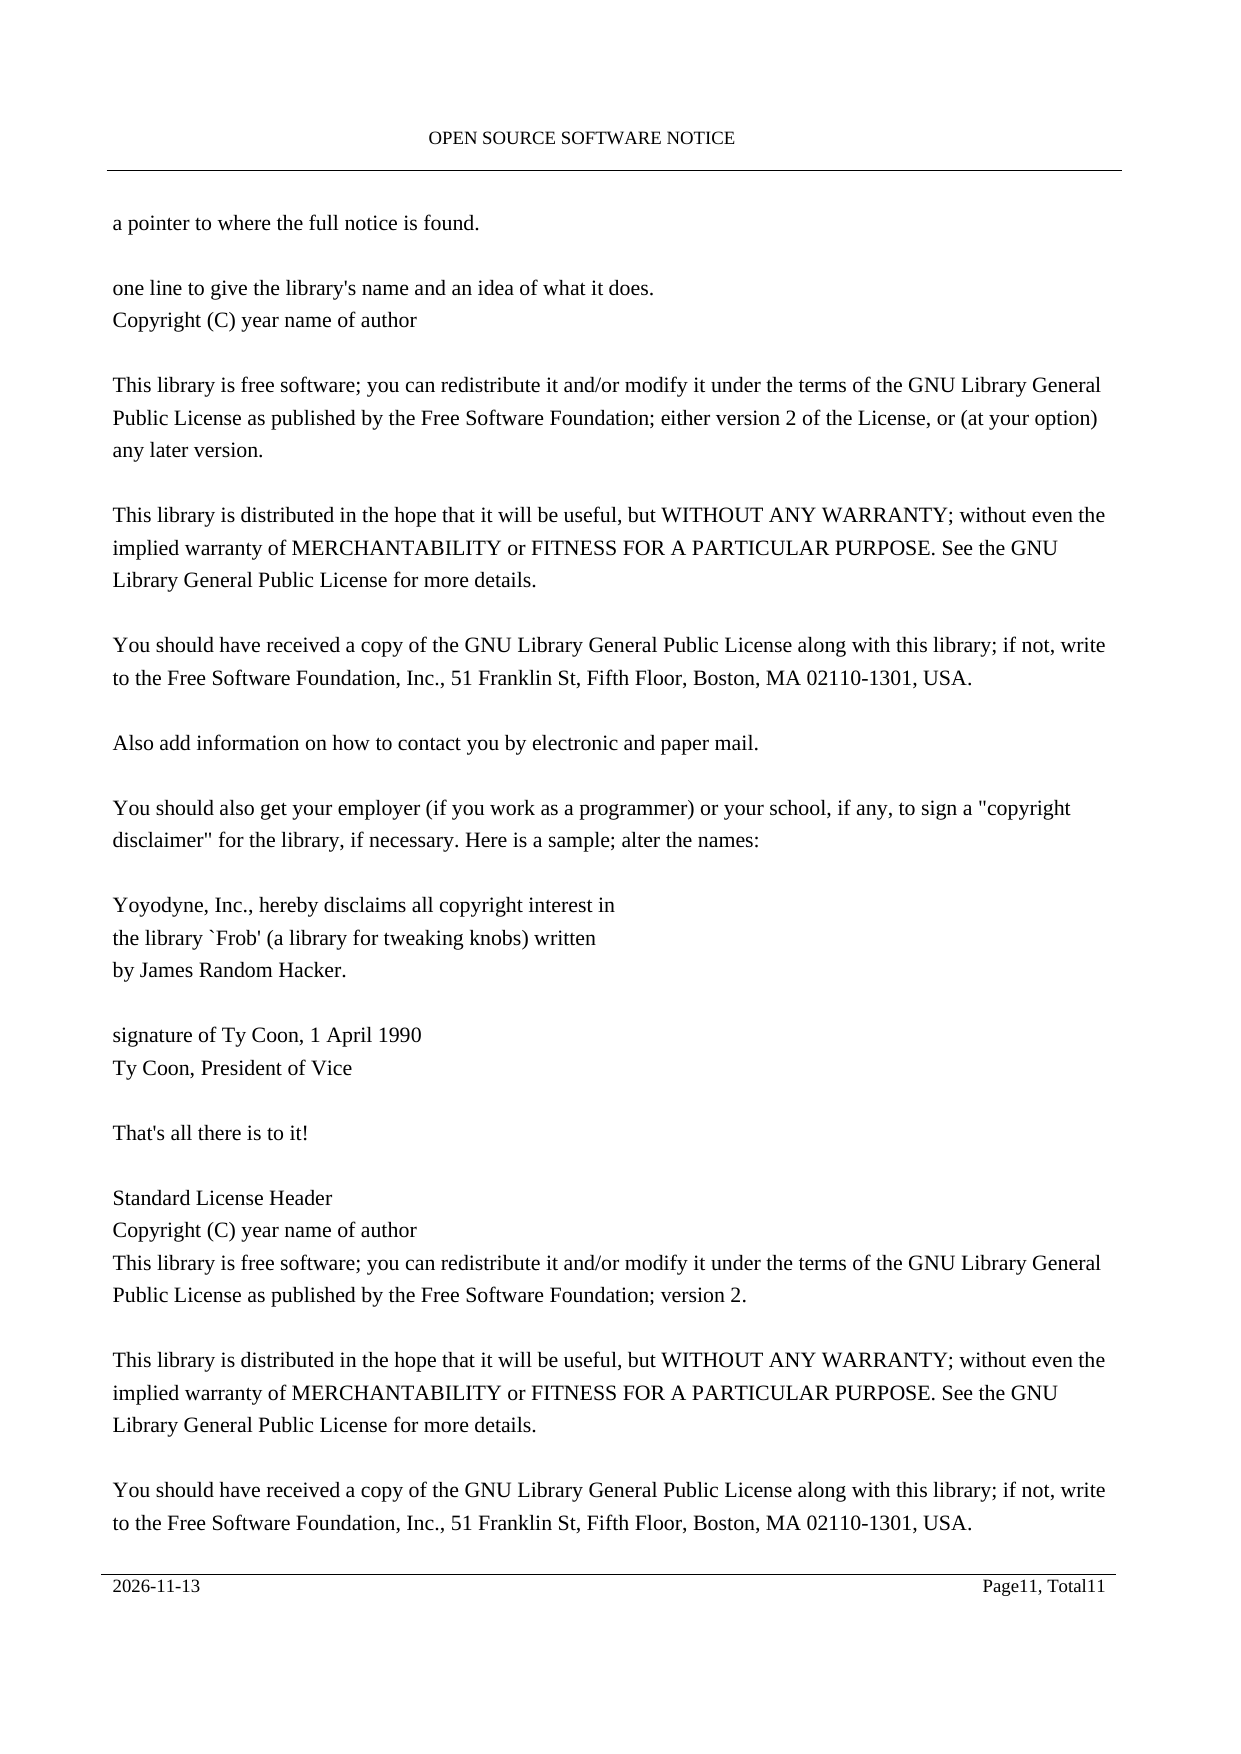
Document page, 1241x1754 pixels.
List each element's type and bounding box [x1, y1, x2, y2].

text [112, 206, 1128, 1539]
